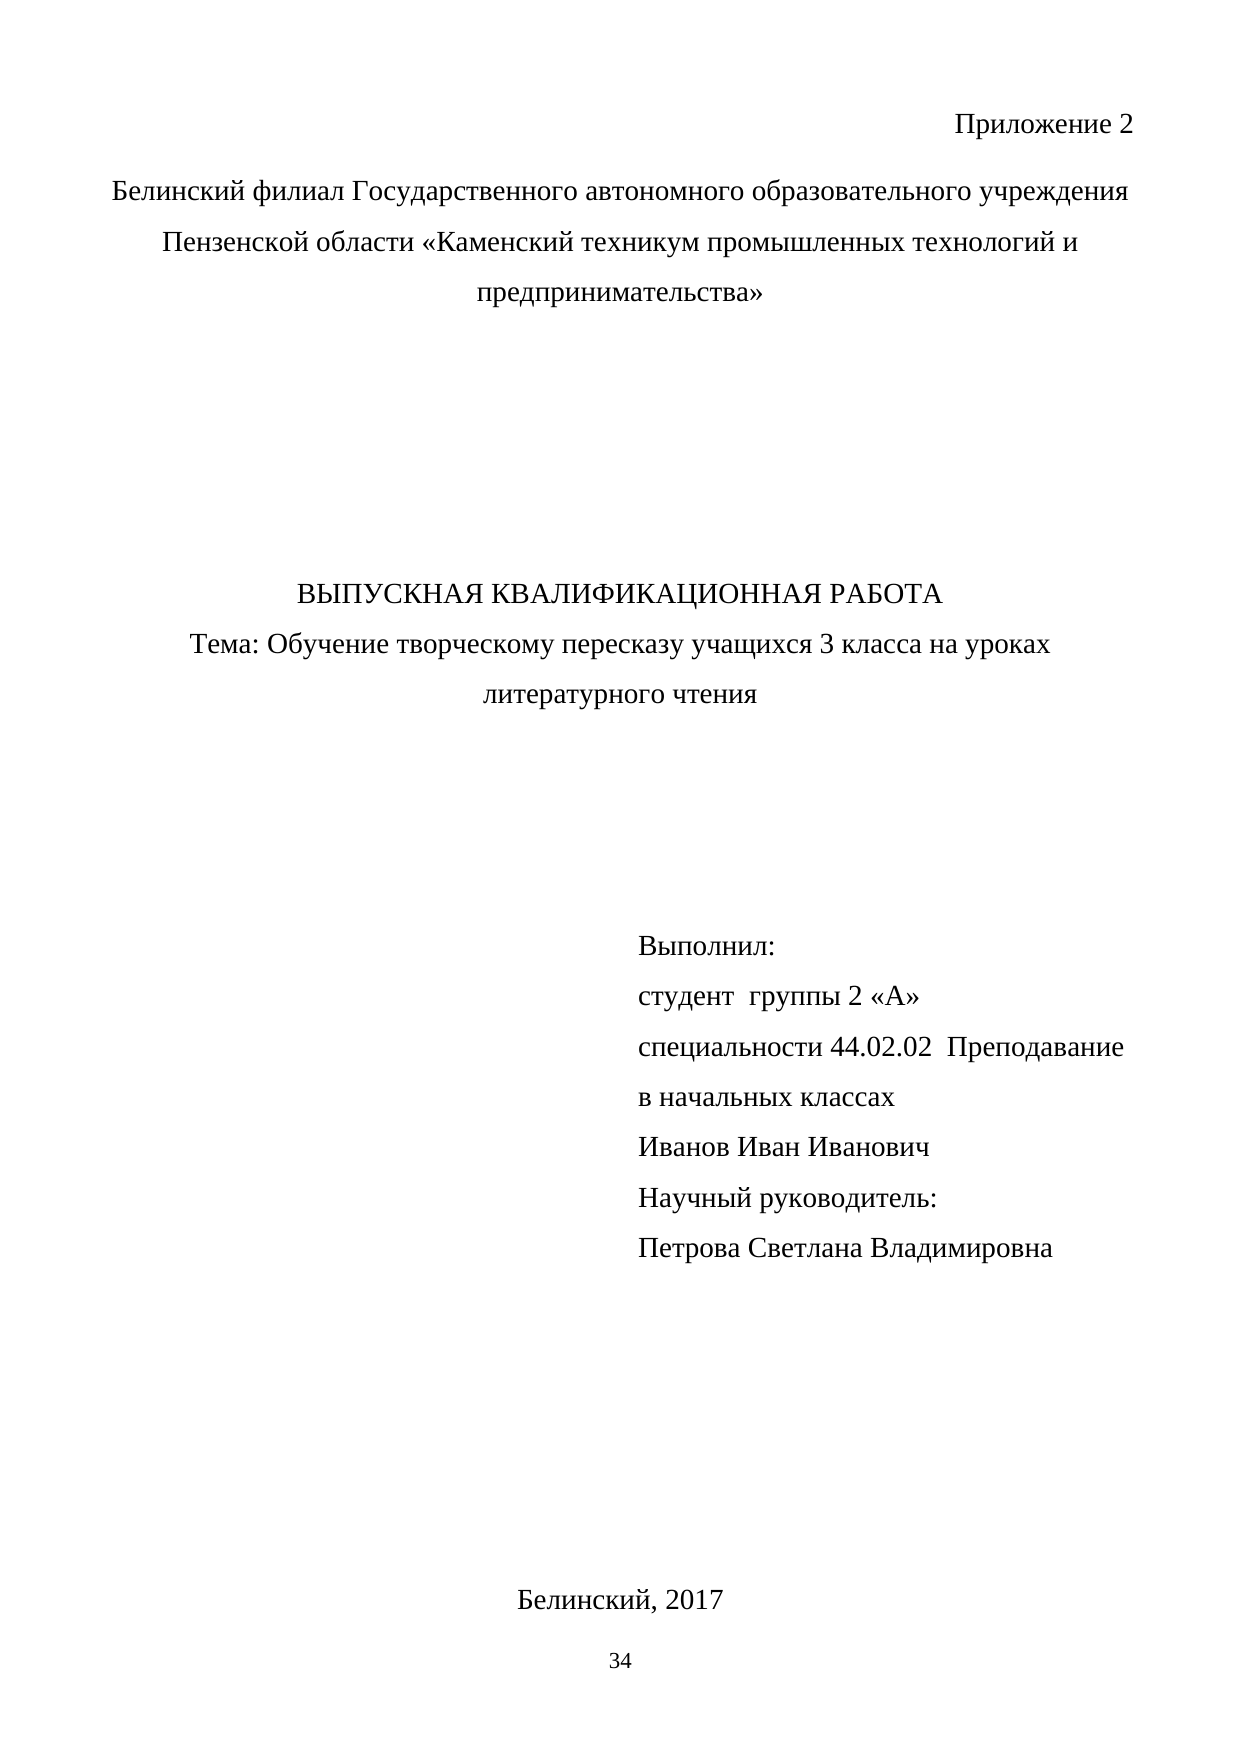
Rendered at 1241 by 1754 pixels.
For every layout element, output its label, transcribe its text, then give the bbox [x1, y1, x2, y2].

text Научный руководитель: [638, 1180, 1134, 1213]
text Белинский, 2017 [106, 1582, 1134, 1616]
text Тема: Обучение творческому пересказу учащихся 3 класса на уроках литературного чтения [106, 626, 1134, 710]
text специальности 44.02.02 Преподавание в начальных классах [638, 1029, 1134, 1113]
text Иванов Иван Иванович [638, 1129, 1134, 1163]
text Приложение 2 [106, 106, 1134, 140]
text студент группы 2 «А» [638, 978, 1134, 1012]
text ВЫПУСКНАЯ КВАЛИФИКАЦИОННАЯ РАБОТА [106, 576, 1134, 609]
text Петрова Светлана Владимировна [638, 1230, 1134, 1263]
text Белинский филиал Государственного автономного образовательного учреждения Пензенской области «Каменский техникум промышленных технологий и предпринимательства» [106, 173, 1134, 308]
text Выполнил: [638, 928, 1134, 962]
